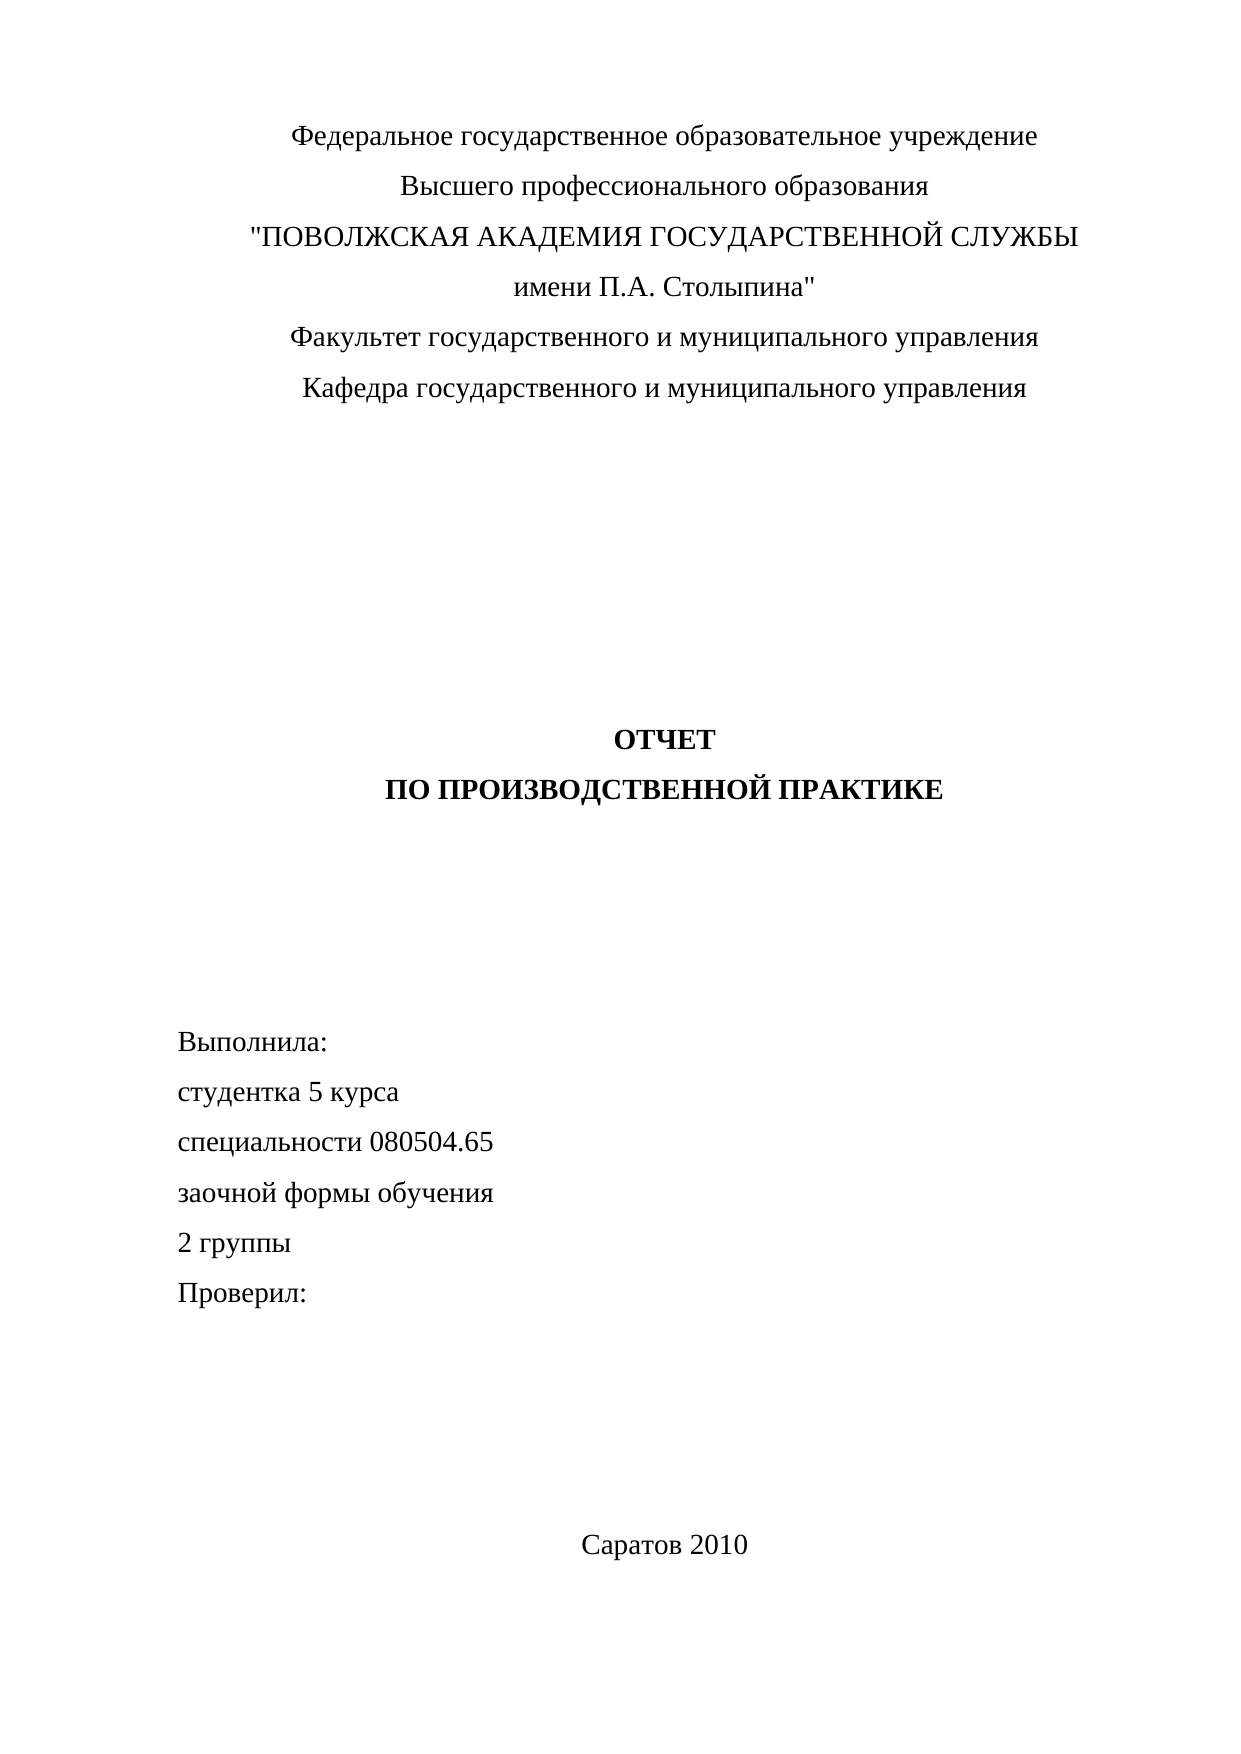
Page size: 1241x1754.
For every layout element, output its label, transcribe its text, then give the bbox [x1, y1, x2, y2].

text Федеральное государственное образовательное учреждение [177, 118, 1152, 152]
text ОТЧЕТ [177, 722, 1152, 755]
text ПО ПРОИЗВОДСТВЕННОЙ ПРАКТИКЕ [177, 772, 1152, 806]
text специальности 080504.65 [177, 1124, 1152, 1158]
text Факультет государственного и муниципального управления [177, 319, 1152, 353]
text Проверил: [177, 1275, 1152, 1309]
text имени П.А. Столыпина" [177, 269, 1152, 303]
text заочной формы обучения [177, 1175, 1152, 1208]
text Саратов 2010 [177, 1527, 1152, 1560]
text Высшего профессионального образования [177, 168, 1152, 202]
text Выполнила: [177, 1024, 1152, 1057]
text студентка 5 курса [177, 1074, 1152, 1108]
text Кафедра государственного и муниципального управления [177, 370, 1152, 403]
text "ПОВОЛЖСКАЯ АКАДЕМИЯ ГОСУДАРСТВЕННОЙ СЛУЖБЫ [177, 219, 1152, 252]
text 2 группы [177, 1225, 1152, 1258]
